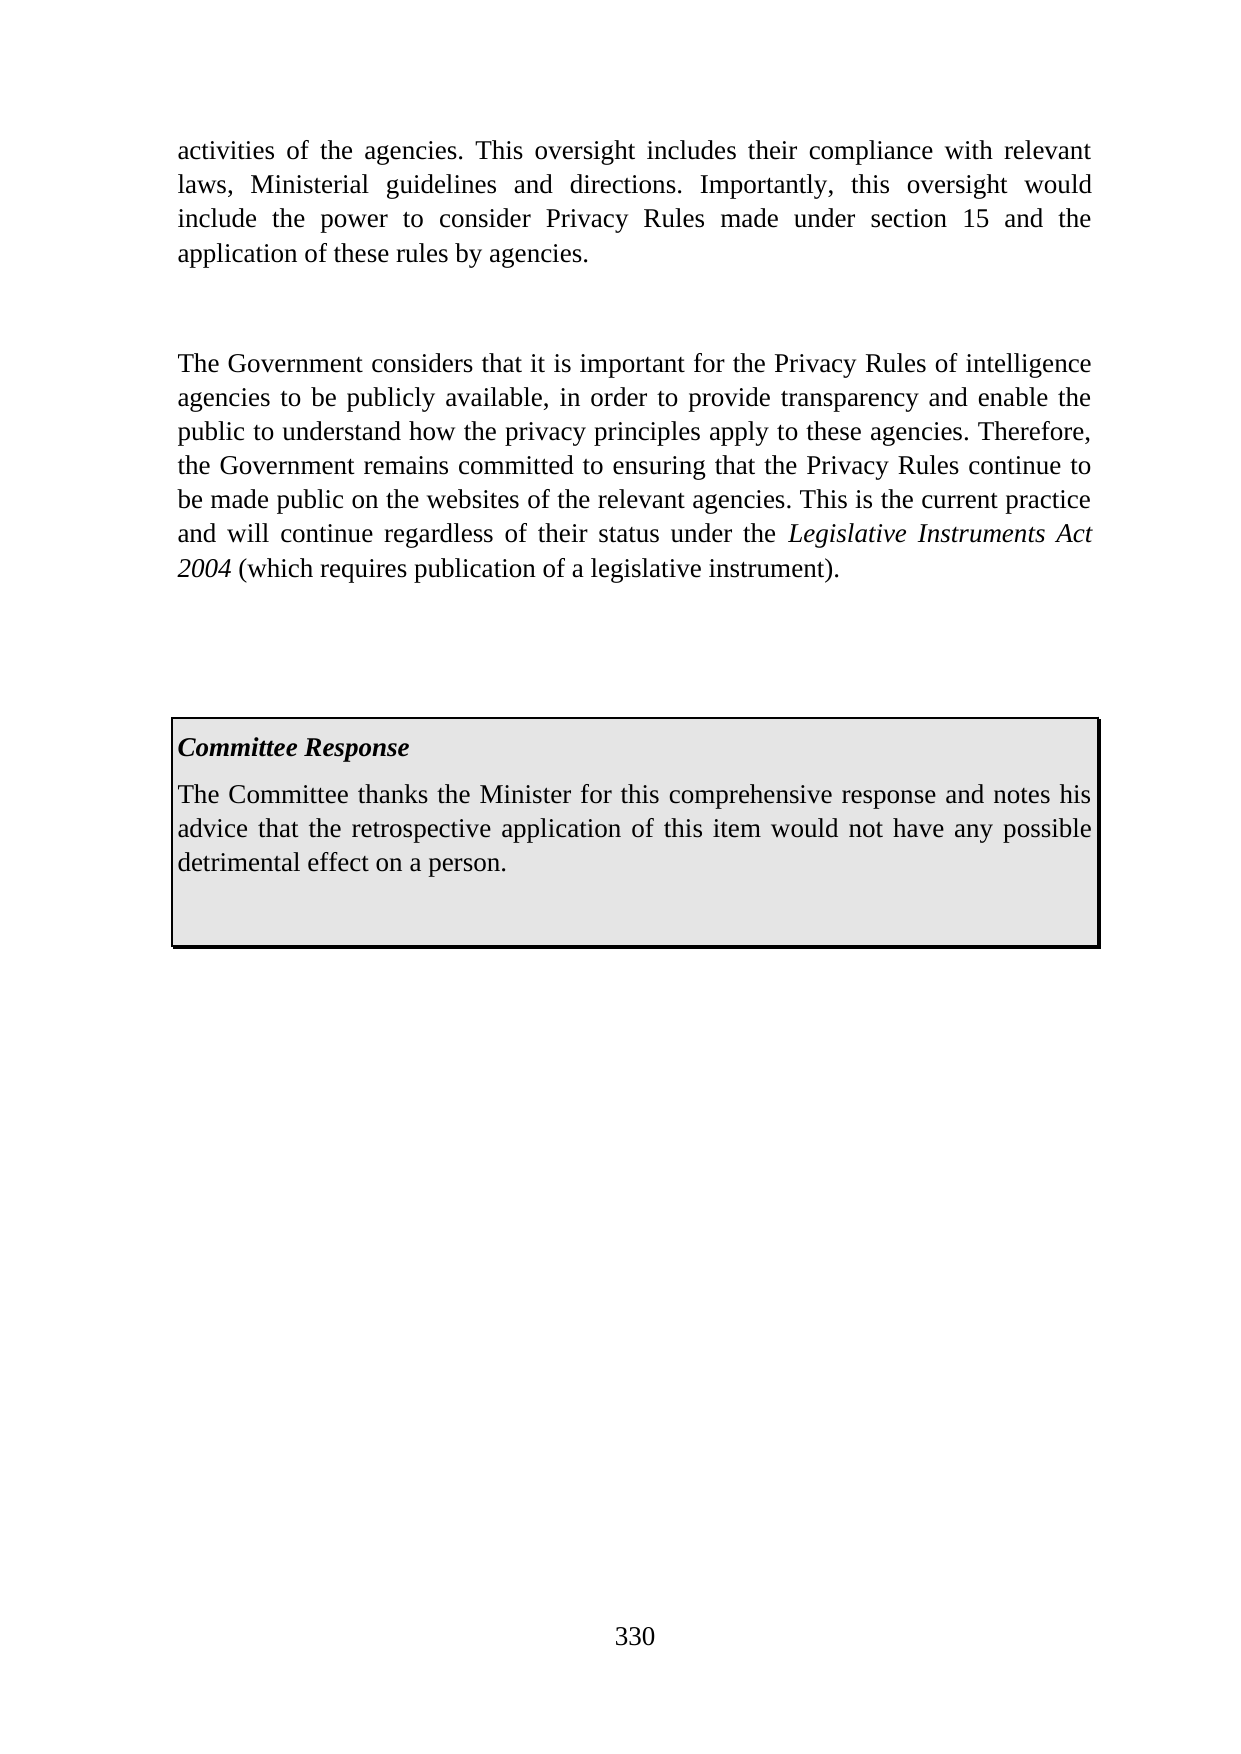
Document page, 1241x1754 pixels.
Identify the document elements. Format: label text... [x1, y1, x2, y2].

text Committee Response [173, 719, 1097, 762]
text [177, 134, 1092, 268]
text The Committee thanks the Minister for this comprehensive response and notes his advice that the retrospective application of this item would not have any possible detrimental effect on a person. [173, 763, 1097, 877]
text The Government considers that it is important for the Privacy Rules of intelligence agencies to be publicly available, in order to provide transparency and enable the public to understand how the privacy principles apply to these agencies. Therefore, the Government remains committed to ensuring that the Privacy Rules continue to be made public on the websites of the relevant agencies. This is the current practice and will continue regardless of their status under the Legislative Instruments Act 2004 (which requires publication of a legislative instrument). [177, 347, 1092, 583]
